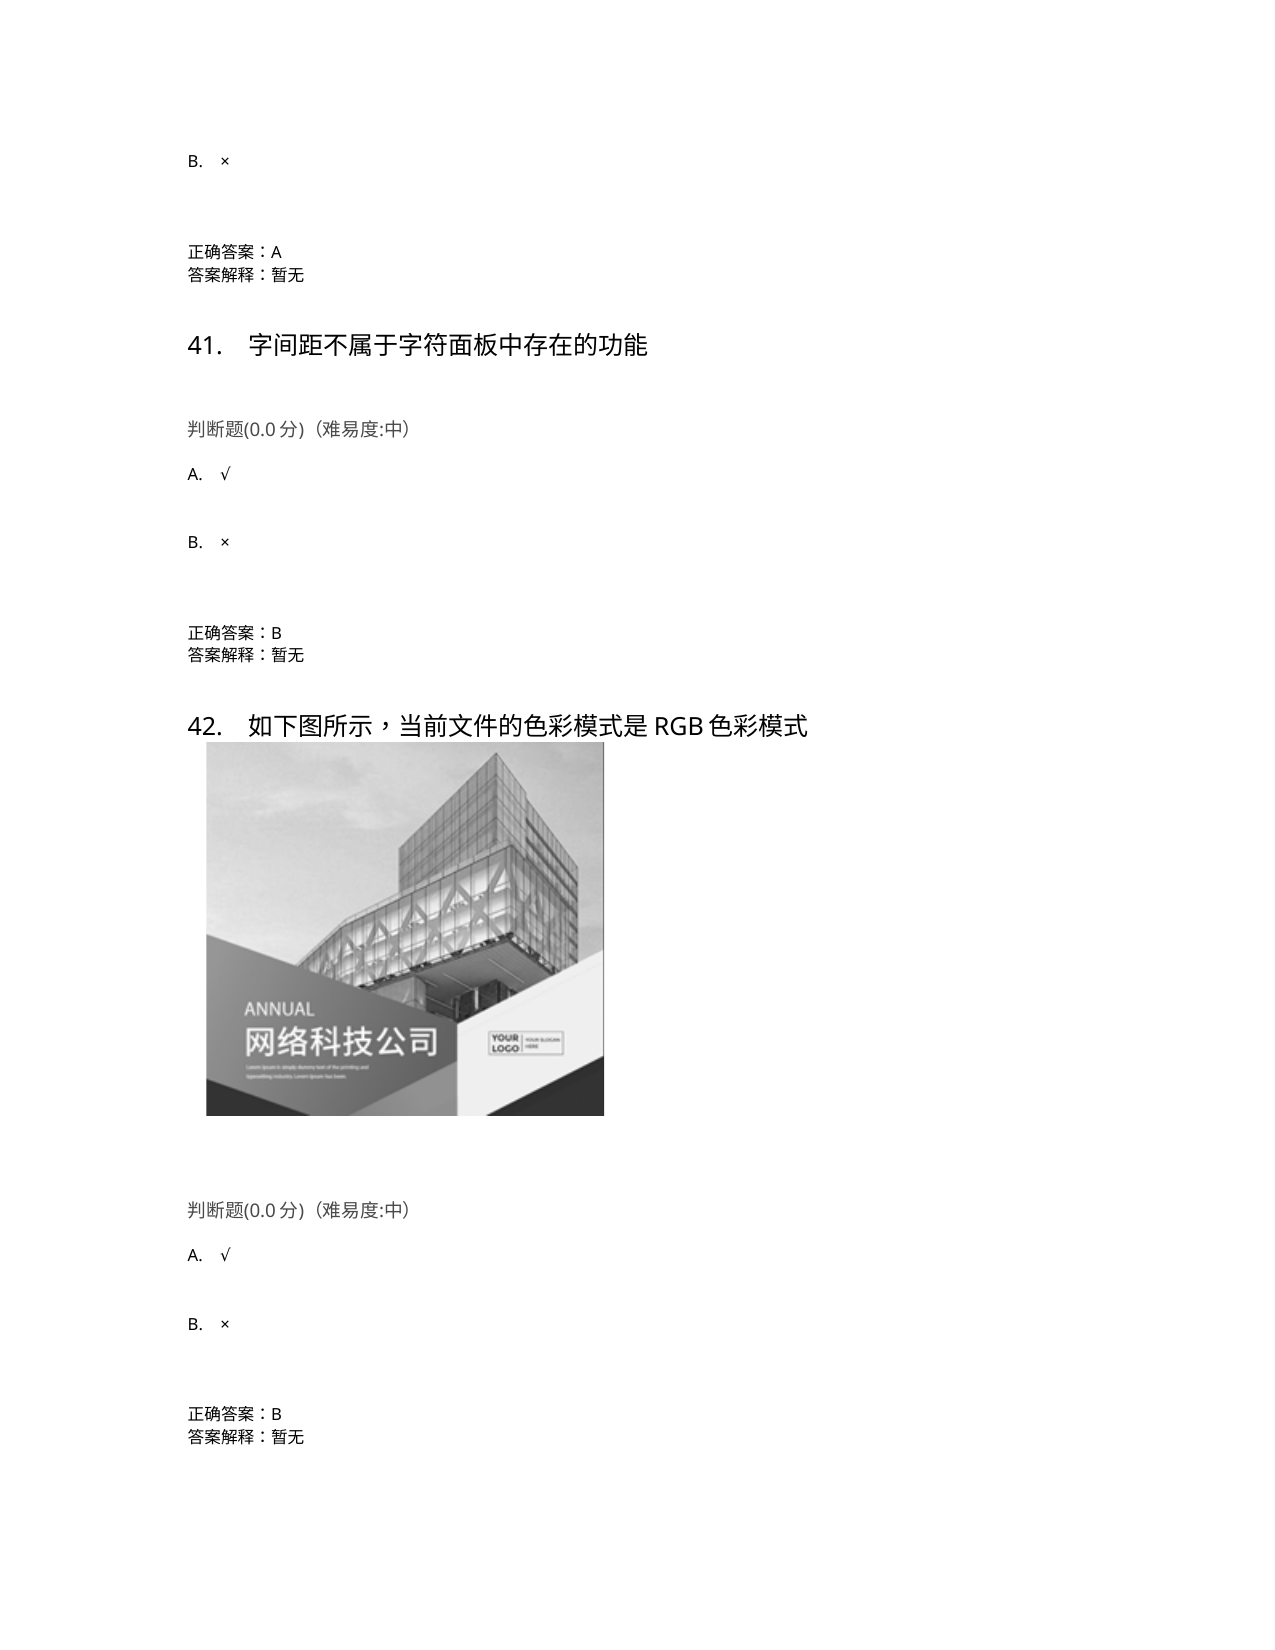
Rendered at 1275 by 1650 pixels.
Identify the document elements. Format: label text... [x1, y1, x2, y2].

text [187, 150, 1087, 286]
text 41. 字间距不属于字符面板中存在的功能 [187, 328, 1087, 390]
text A. √ B. × 正确答案：B 答案解释：暂无 [187, 1244, 1087, 1448]
text A. √ B. × 正确答案：B 答案解释：暂无 [187, 462, 1087, 667]
text 判断题(0.0分)（难易度:中） [187, 390, 1087, 441]
picture [206, 742, 605, 1116]
text 判断题(0.0分)（难易度:中） [187, 1172, 1087, 1223]
